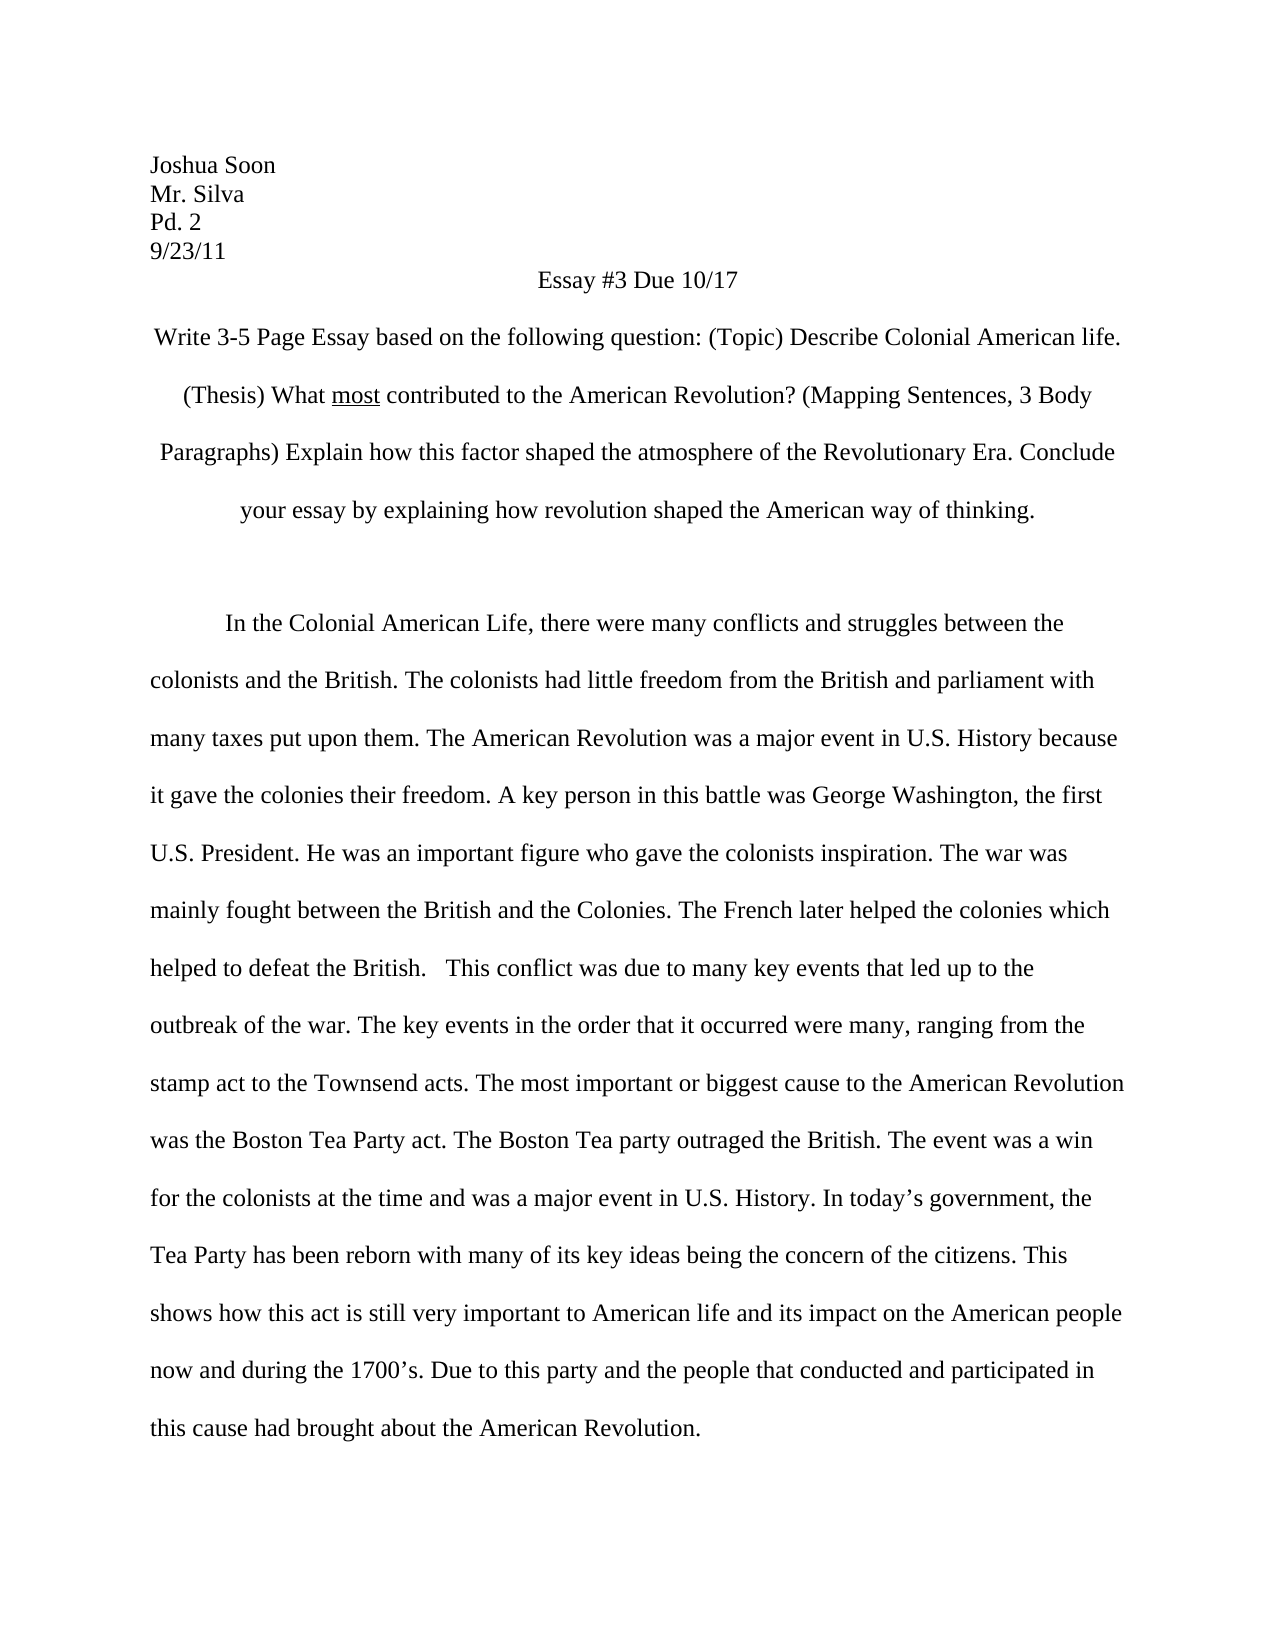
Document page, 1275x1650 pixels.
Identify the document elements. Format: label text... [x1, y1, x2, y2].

text Pd. 2 [150, 207, 1125, 236]
text Mr. Silva [150, 179, 1125, 207]
text 9/23/11 [150, 236, 1125, 265]
text Essay #3 Due 10/17 Write 3-5 Page Essay based on the following question: (Topic) Describe Colonial American life. (Thesis) What most contributed to the American Revolution? (Mapping Sentences, 3 Body Paragraphs) Explain how this factor shaped the atmosphere of the Revolutionary Era. Conclude your essay by explaining how revolution shaped the American way of thinking. [150, 265, 1125, 580]
text Joshua Soon [150, 150, 1125, 179]
text In the Colonial American Life, there were many conflicts and struggles between the colonists and the British. The colonists had little freedom from the British and parliament with many taxes put upon them. The American Revolution was a major event in U.S. History because it gave the colonies their freedom. A key person in this battle was George Washington, the first U.S. President. He was an important figure who gave the colonists inspiration. The war was mainly fought between the British and the Colonies. The French later helped the colonies which helped to defeat the British. This conflict was due to many key events that led up to the outbreak of the war. The key events in the order that it occurred were many, ranging from the stamp act to the Townsend acts. The most important or biggest cause to the American Revolution was the Boston Tea Party act. The Boston Tea party outraged the British. The event was a win for the colonists at the time and was a major event in U.S. History. In today’s government, the Tea Party has been reborn with many of its key ideas being the concern of the citizens. This shows how this act is still very important to American life and its impact on the American people now and during the 1700’s. Due to this party and the people that conducted and participated in this cause had brought about the American Revolution. [150, 608, 1125, 1442]
